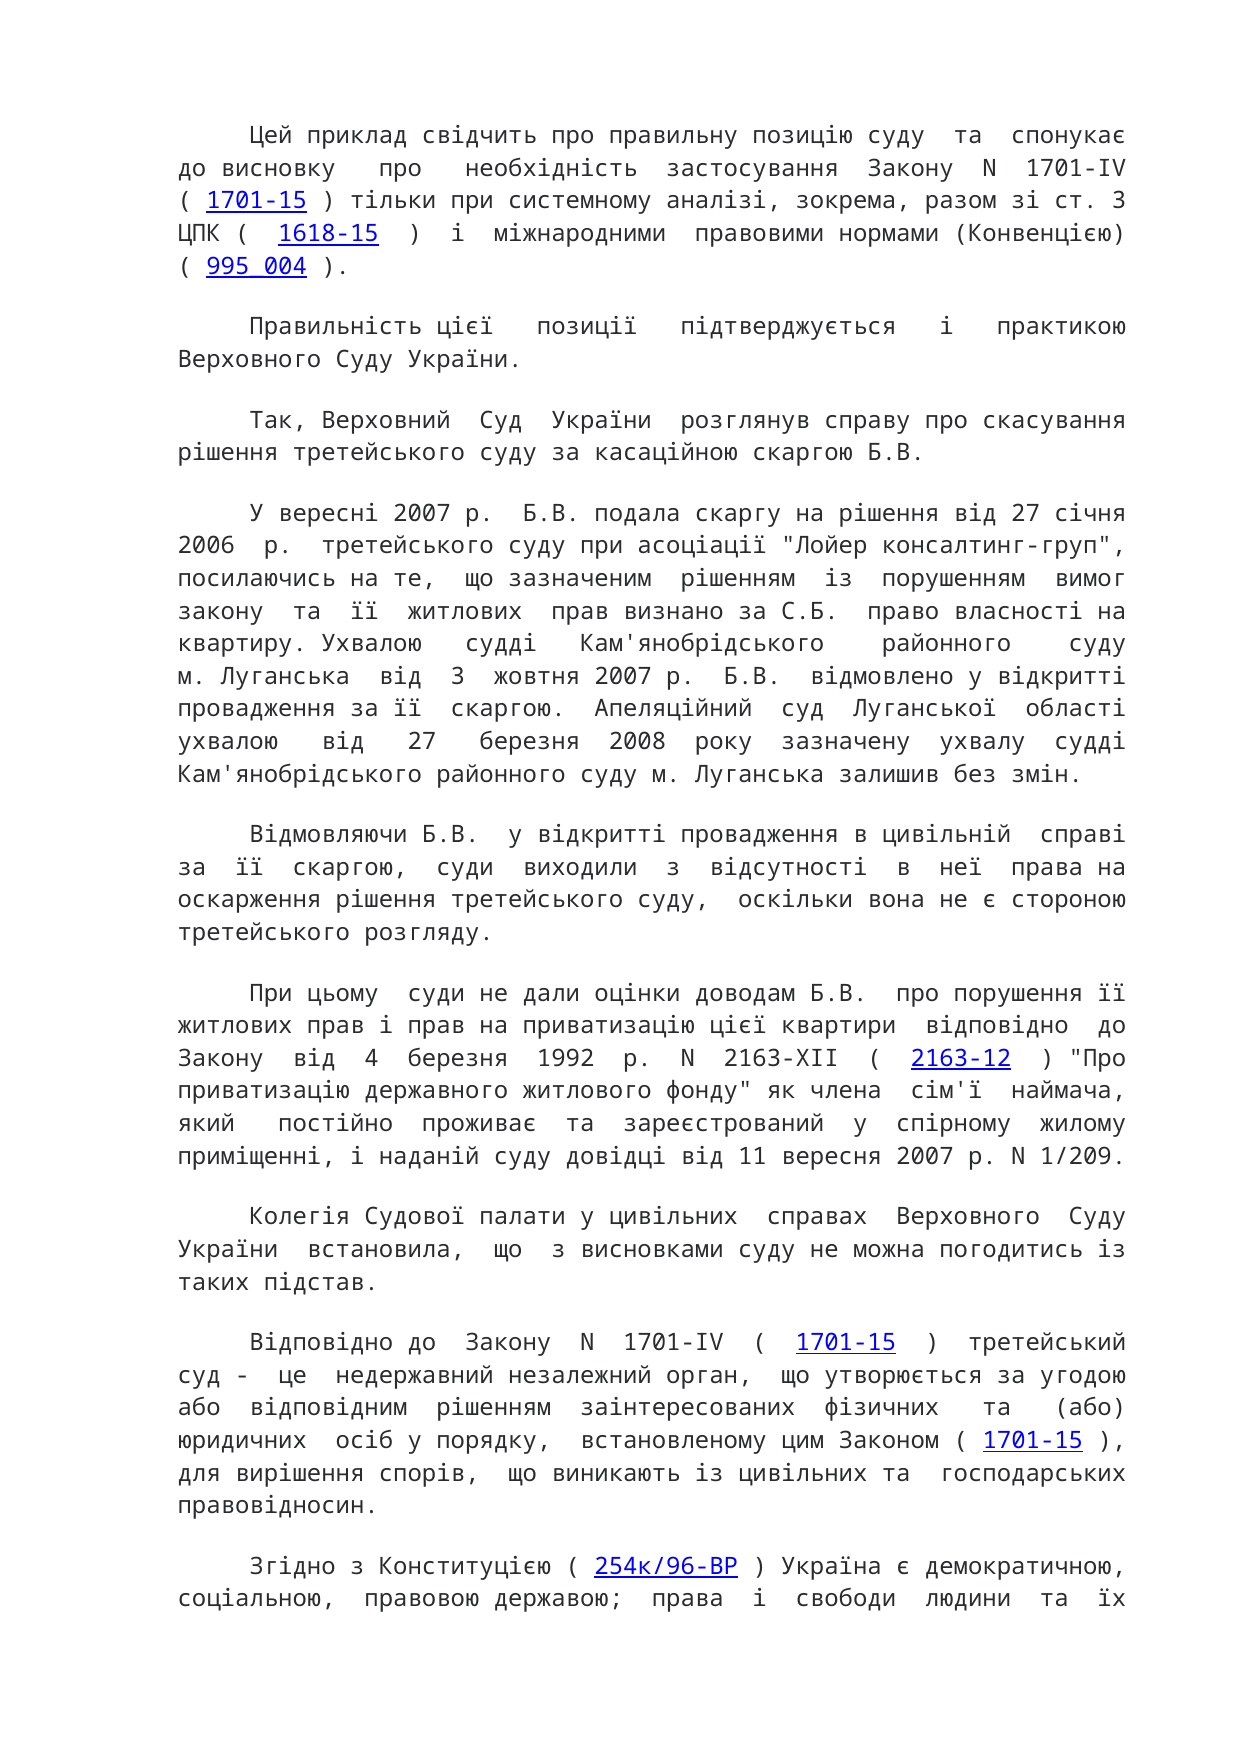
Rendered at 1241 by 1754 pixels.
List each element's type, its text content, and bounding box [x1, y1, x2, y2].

text У вересні 2007 р. Б.В. подала скаргу на рішення від 27 січня 2006 р. третейського суду при асоціації "Лойер консалтинг-груп", посилаючись на те, що зазначеним рішенням із порушенням вимог закону та її житлових прав визнано за С.Б. право власності на квартиру. Ухвалою судді Кам'янобрідського районного суду м. Луганська від 3 жовтня 2007 р. Б.В. відмовлено у відкритті провадження за її скаргою. Апеляційний суд Луганської області ухвалою від 27 березня 2008 року зазначену ухвалу судді Кам'янобрідського районного суду м. Луганська залишив без змін. [177, 496, 1152, 817]
text Правильність цієї позиції підтверджується і практикою Верховного Суду України. [177, 309, 1152, 402]
text Відмовляючи Б.В. у відкритті провадження в цивільній справі за її скаргою, суди виходили з відсутності в неї права на оскарження рішення третейського суду, оскільки вона не є стороною третейського розгляду. [177, 817, 1152, 976]
text Цей приклад свідчить про правильну позицію суду та спонукає до висновку про необхідність застосування Закону N 1701-IV ( 1701-15 ) тільки при системному аналізі, зокрема, разом зі ст. 3 ЦПК ( 1618-15 ) і міжнародними правовими нормами (Конвенцією) ( 995_004 ). [177, 118, 1152, 309]
text Колегія Судової палати у цивільних справах Верховного Суду України встановила, що з висновками суду не можна погодитись із таких підстав. [177, 1199, 1152, 1325]
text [177, 1549, 1152, 1614]
text Так, Верховний Суд України розглянув справу про скасування рішення третейського суду за касаційною скаргою Б.В. [177, 402, 1152, 496]
text Відповідно до Закону N 1701-IV ( 1701-15 ) третейський суд - це недержавний незалежний орган, що утворюється за угодою або відповідним рішенням заінтересованих фізичних та (або) юридичних осіб у порядку, встановленому цим Законом ( 1701-15 ), для вирішення спорів, що виникають із цивільних та господарських правовідносин. [177, 1325, 1152, 1549]
text При цьому суди не дали оцінки доводам Б.В. про порушення її житлових прав і прав на приватизацію цієї квартири відповідно до Закону від 4 березня 1992 р. N 2163-XII ( 2163-12 ) "Про приватизацію державного житлового фонду" як члена сім'ї наймача, який постійно проживає та зареєстрований у спірному жилому приміщенні, і наданій суду довідці від 11 вересня 2007 р. N 1/209. [177, 976, 1152, 1199]
